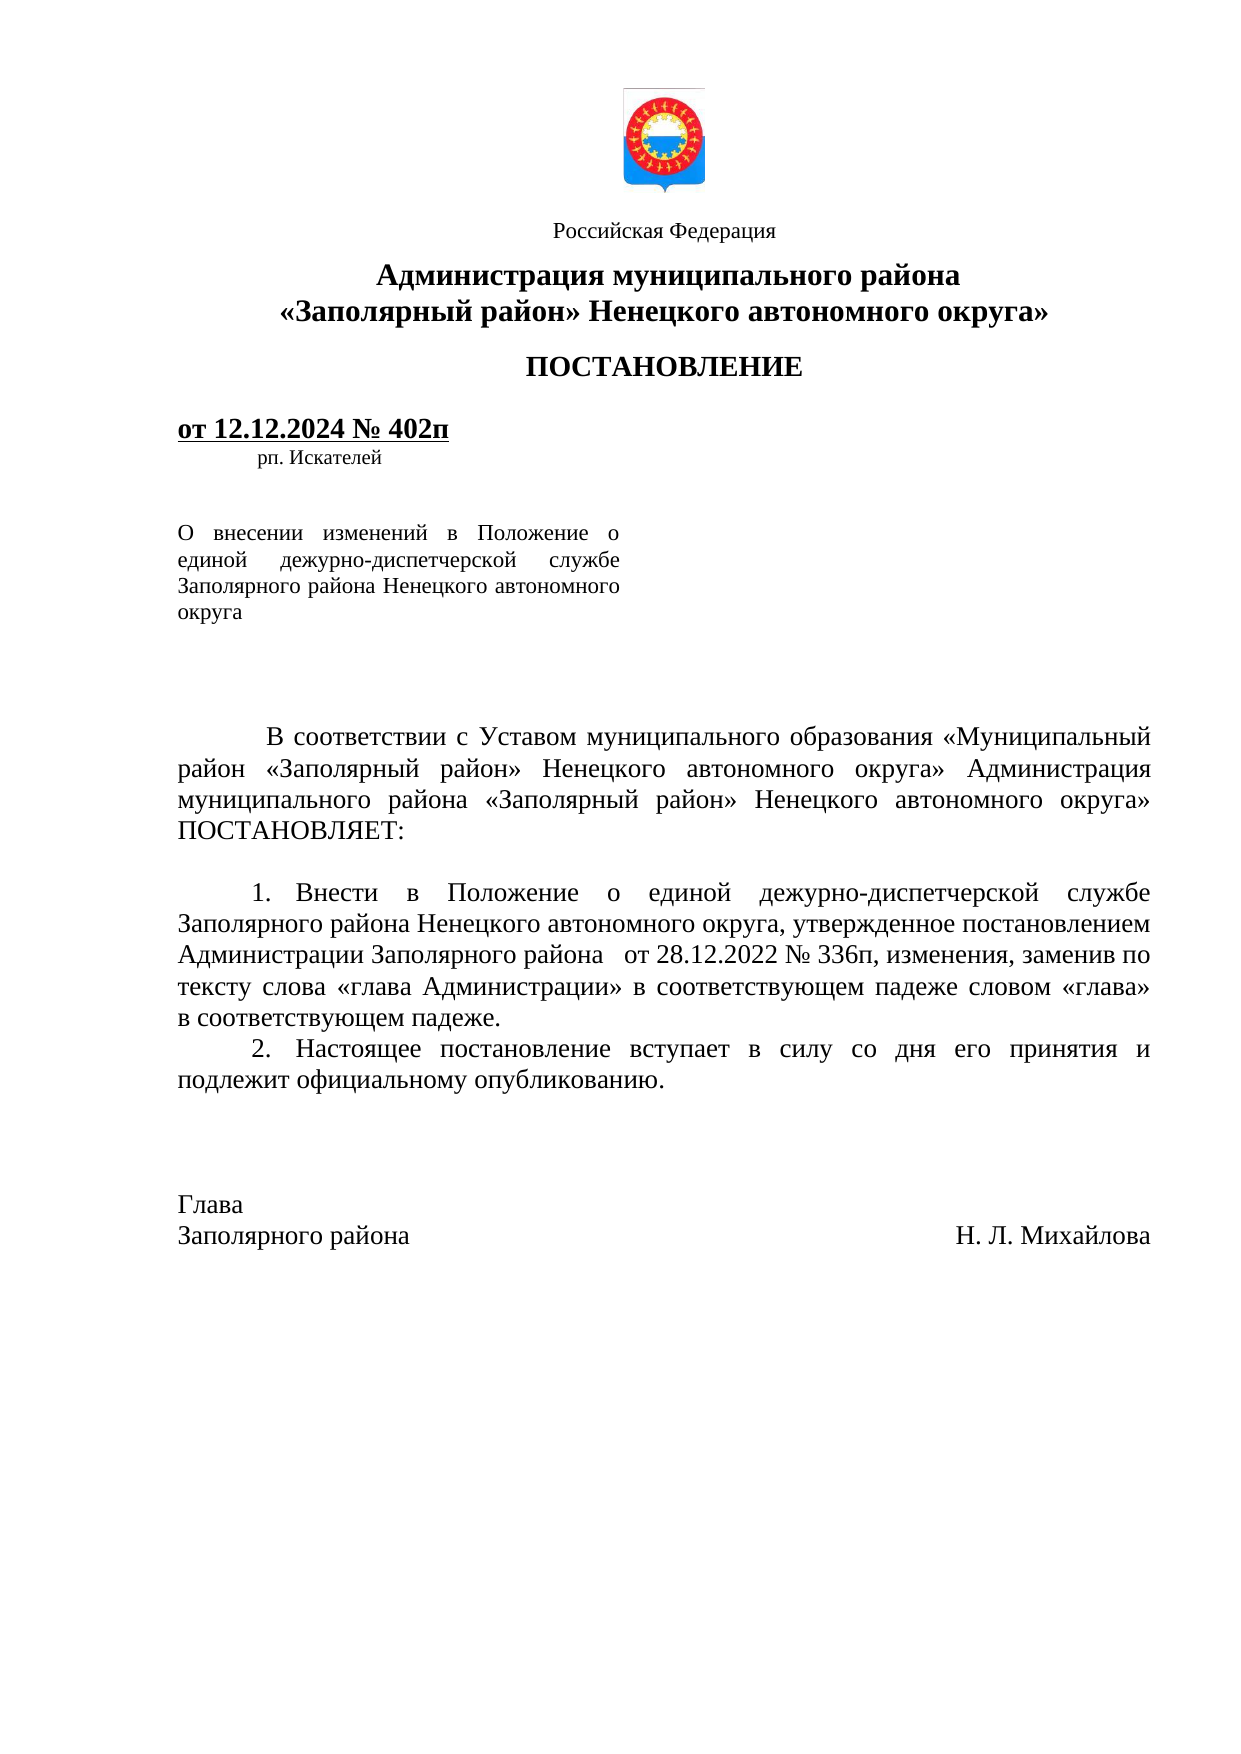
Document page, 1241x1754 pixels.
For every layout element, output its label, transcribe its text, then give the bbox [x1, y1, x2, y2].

text ПОСТАНОВЛЕНИЕ [177, 349, 1152, 382]
text Заполярного района Н. Л. Михайлова [177, 1219, 1152, 1250]
table_header О внесении изменений в Положение о единой дежурно-диспетчерской службе Заполярного района Ненецкого автономного округа [177, 519, 631, 625]
list Внести в Положение о единой дежурно-диспетчерской службе Заполярного района Ненецкого автономного округа, утвержденное постановлением Администрации Заполярного района от 28.12.2022 № 336п, изменения, заменив по тексту слова «глава Администрации» в соответствующем падеже словом «глава» в соответствующем падеже. [177, 876, 1152, 1032]
text Глава [177, 1188, 1152, 1219]
picture [623, 88, 705, 193]
text от 12.12.2024 № 402п [177, 412, 1152, 445]
text «Заполярный район» Ненецкого автономного округа» [177, 292, 1152, 328]
text Администрация муниципального района [177, 256, 1152, 292]
text В соответствии с Уставом муниципального образования «Муниципальный район «Заполярный район» Ненецкого автономного округа» Администрация муниципального района «Заполярный район» Ненецкого автономного округа» ПОСТАНОВЛЯЕТ: [177, 721, 1152, 845]
text рп. Искателей [236, 445, 1152, 469]
list Настоящее постановление вступает в силу со дня его принятия и подлежит официальному опубликованию. [177, 1032, 1152, 1094]
text Российская Федерация [177, 217, 1152, 244]
